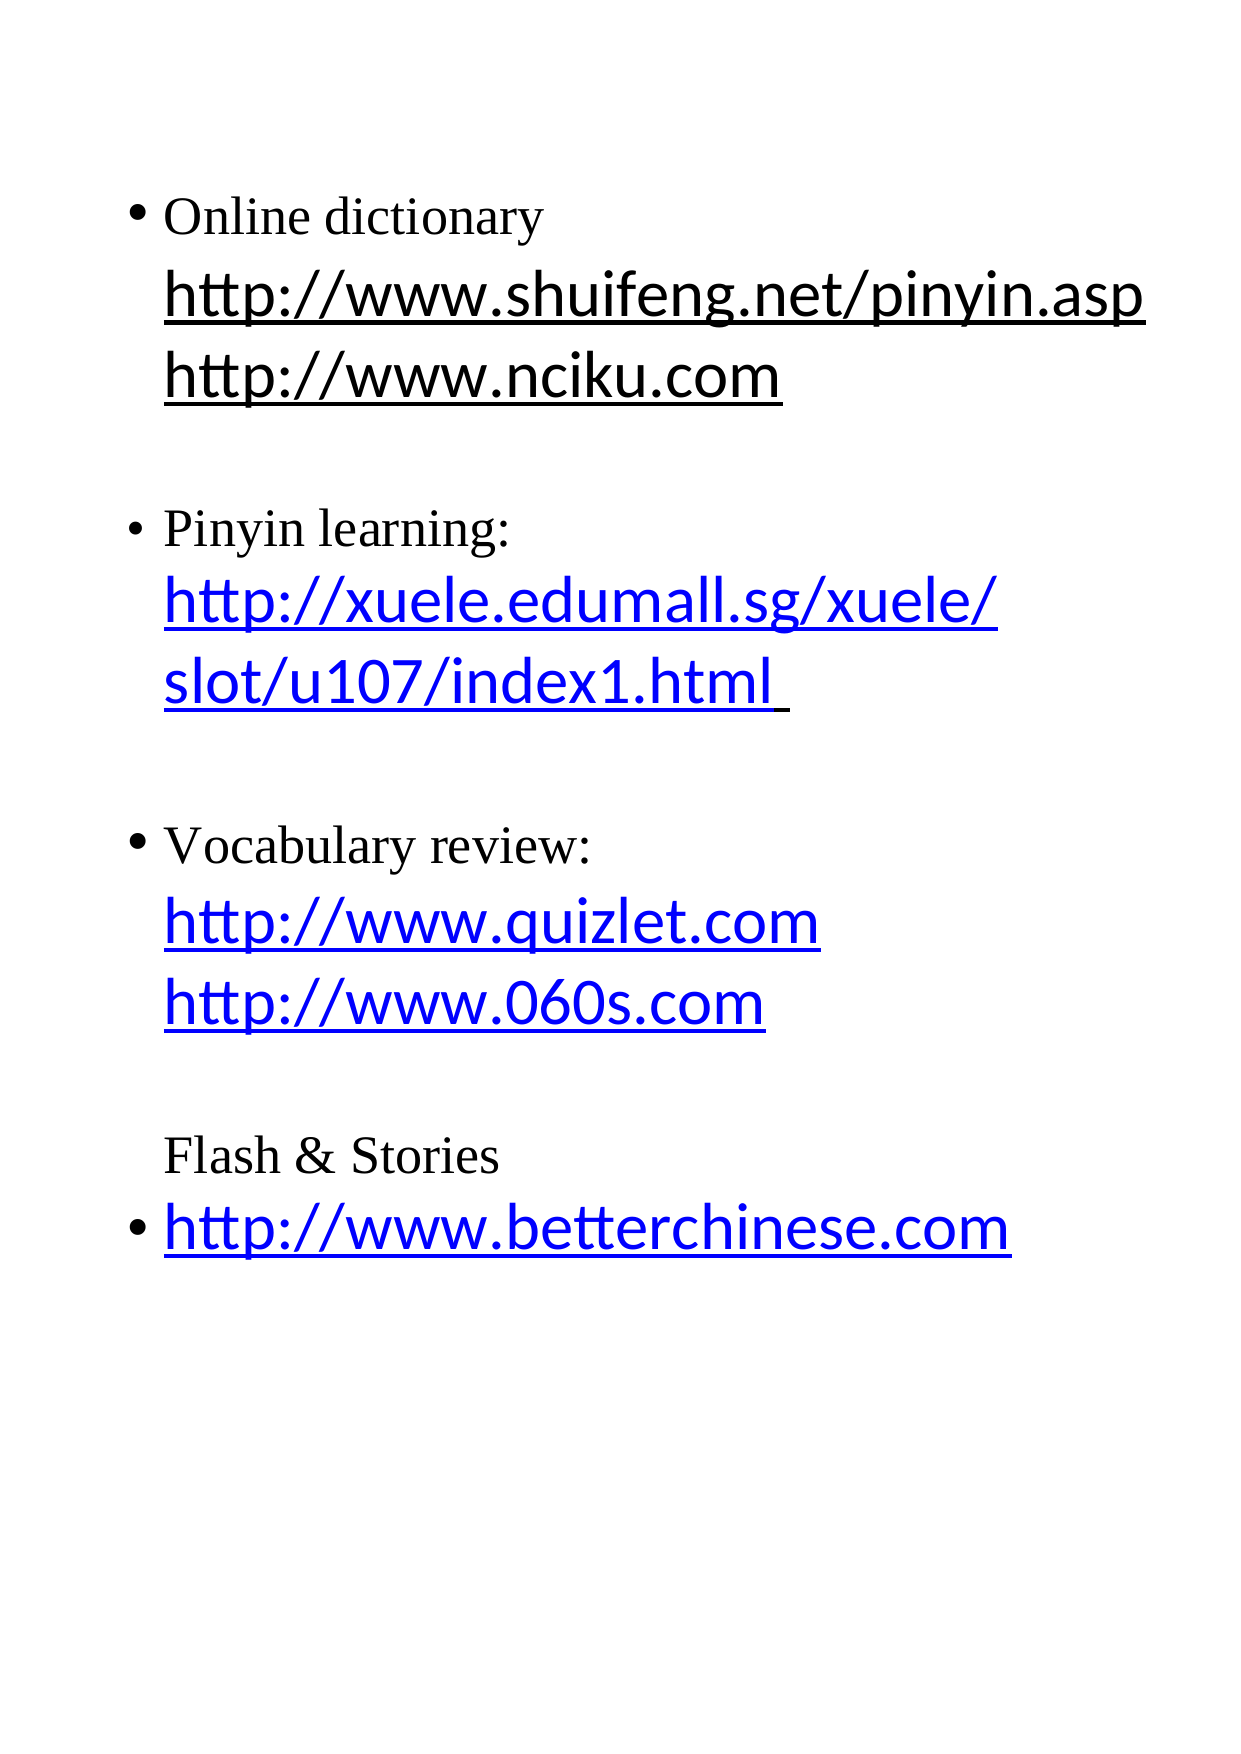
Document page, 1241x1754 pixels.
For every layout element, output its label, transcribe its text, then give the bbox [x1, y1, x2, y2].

list http://www.quizlet.com [164, 878, 1152, 960]
list Online dictionary http://www.shuifeng.net/pinyin.asp [126, 170, 1152, 333]
list Vocabulary review: [126, 802, 1152, 878]
list http://www.betterchinese.com [126, 1185, 1152, 1266]
list http://www.nciku.com [164, 333, 1152, 414]
list Pinyin learning: [126, 495, 1152, 558]
list http://www.060s.com [164, 960, 1152, 1041]
list Flash & Stories [164, 1122, 1152, 1185]
list http://xuele.edumall.sg/xuele/slot/u107/index1.html [164, 558, 1152, 720]
